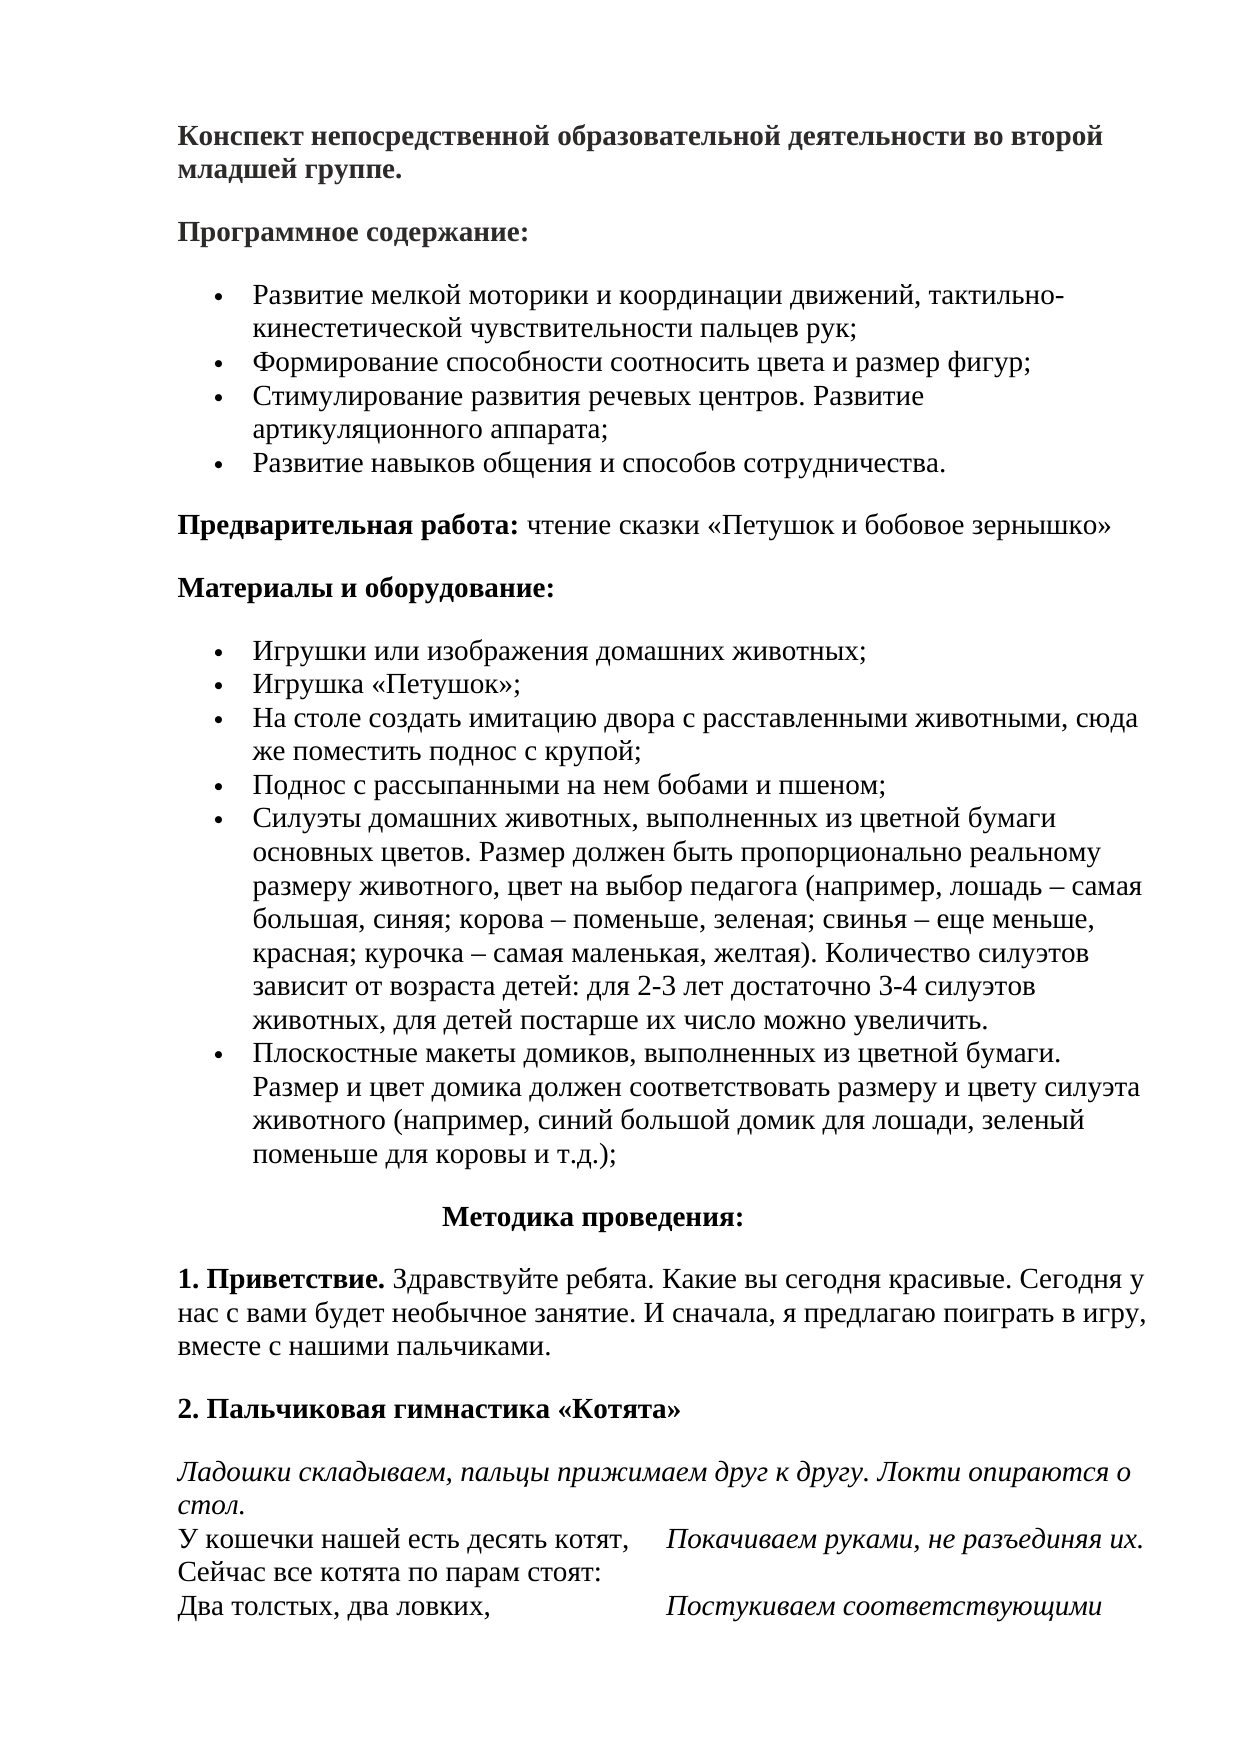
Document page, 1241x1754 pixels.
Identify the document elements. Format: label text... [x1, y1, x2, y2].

list Развитие навыков общения и способов сотрудничества. [215, 445, 1152, 478]
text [177, 1454, 1152, 1622]
text Материалы и оборудование: [177, 570, 1152, 604]
list Силуэты домашних животных, выполненных из цветной бумаги основных цветов. Размер должен быть пропорционально реальному размеру животного, цвет на выбор педагога (например, лошадь – самая большая, синяя; корова – поменьше, зеленая; свинья – еще меньше, красная; курочка – самая маленькая, желтая). Количество силуэтов зависит от возраста детей: для 2-3 лет достаточно 3-4 силуэтов животных, для детей постарше их число можно увеличить. [215, 801, 1152, 1035]
text Программное содержание: [177, 214, 1152, 248]
list Стимулирование развития речевых центров. Развитие артикуляционного аппарата; [215, 378, 1152, 445]
text 2. Пальчиковая гимнастика «Котята» [177, 1391, 1152, 1425]
text Методика проведения: [252, 1199, 1152, 1232]
text Конспект непосредственной образовательной деятельности во второй младшей группе. [177, 118, 1152, 185]
list Плоскостные макеты домиков, выполненных из цветной бумаги. Размер и цвет домика должен соответствовать размеру и цвету силуэта животного (например, синий большой домик для лошади, зеленый поменьше для коровы и т.д.); [215, 1035, 1152, 1169]
list Игрушки или изображения домашних животных; [215, 633, 1152, 666]
list Развитие мелкой моторики и координации движений, тактильно-кинестетической чувствительности пальцев рук; [215, 277, 1152, 344]
text 1. Приветствие. Здравствуйте ребята. Какие вы сегодня красивые. Сегодня у нас с вами будет необычное занятие. И сначала, я предлагаю поиграть в игру, вместе с нашими пальчиками. [177, 1261, 1152, 1362]
list На столе создать имитацию двора с расставленными животными, сюда же поместить поднос с крупой; [215, 700, 1152, 767]
list Игрушка «Петушок»; [215, 666, 1152, 700]
list Формирование способности соотносить цвета и размер фигур; [215, 344, 1152, 378]
text Предварительная работа: чтение сказки «Петушок и бобовое зернышко» [177, 507, 1152, 541]
list Поднос с рассыпанными на нем бобами и пшеном; [215, 767, 1152, 801]
